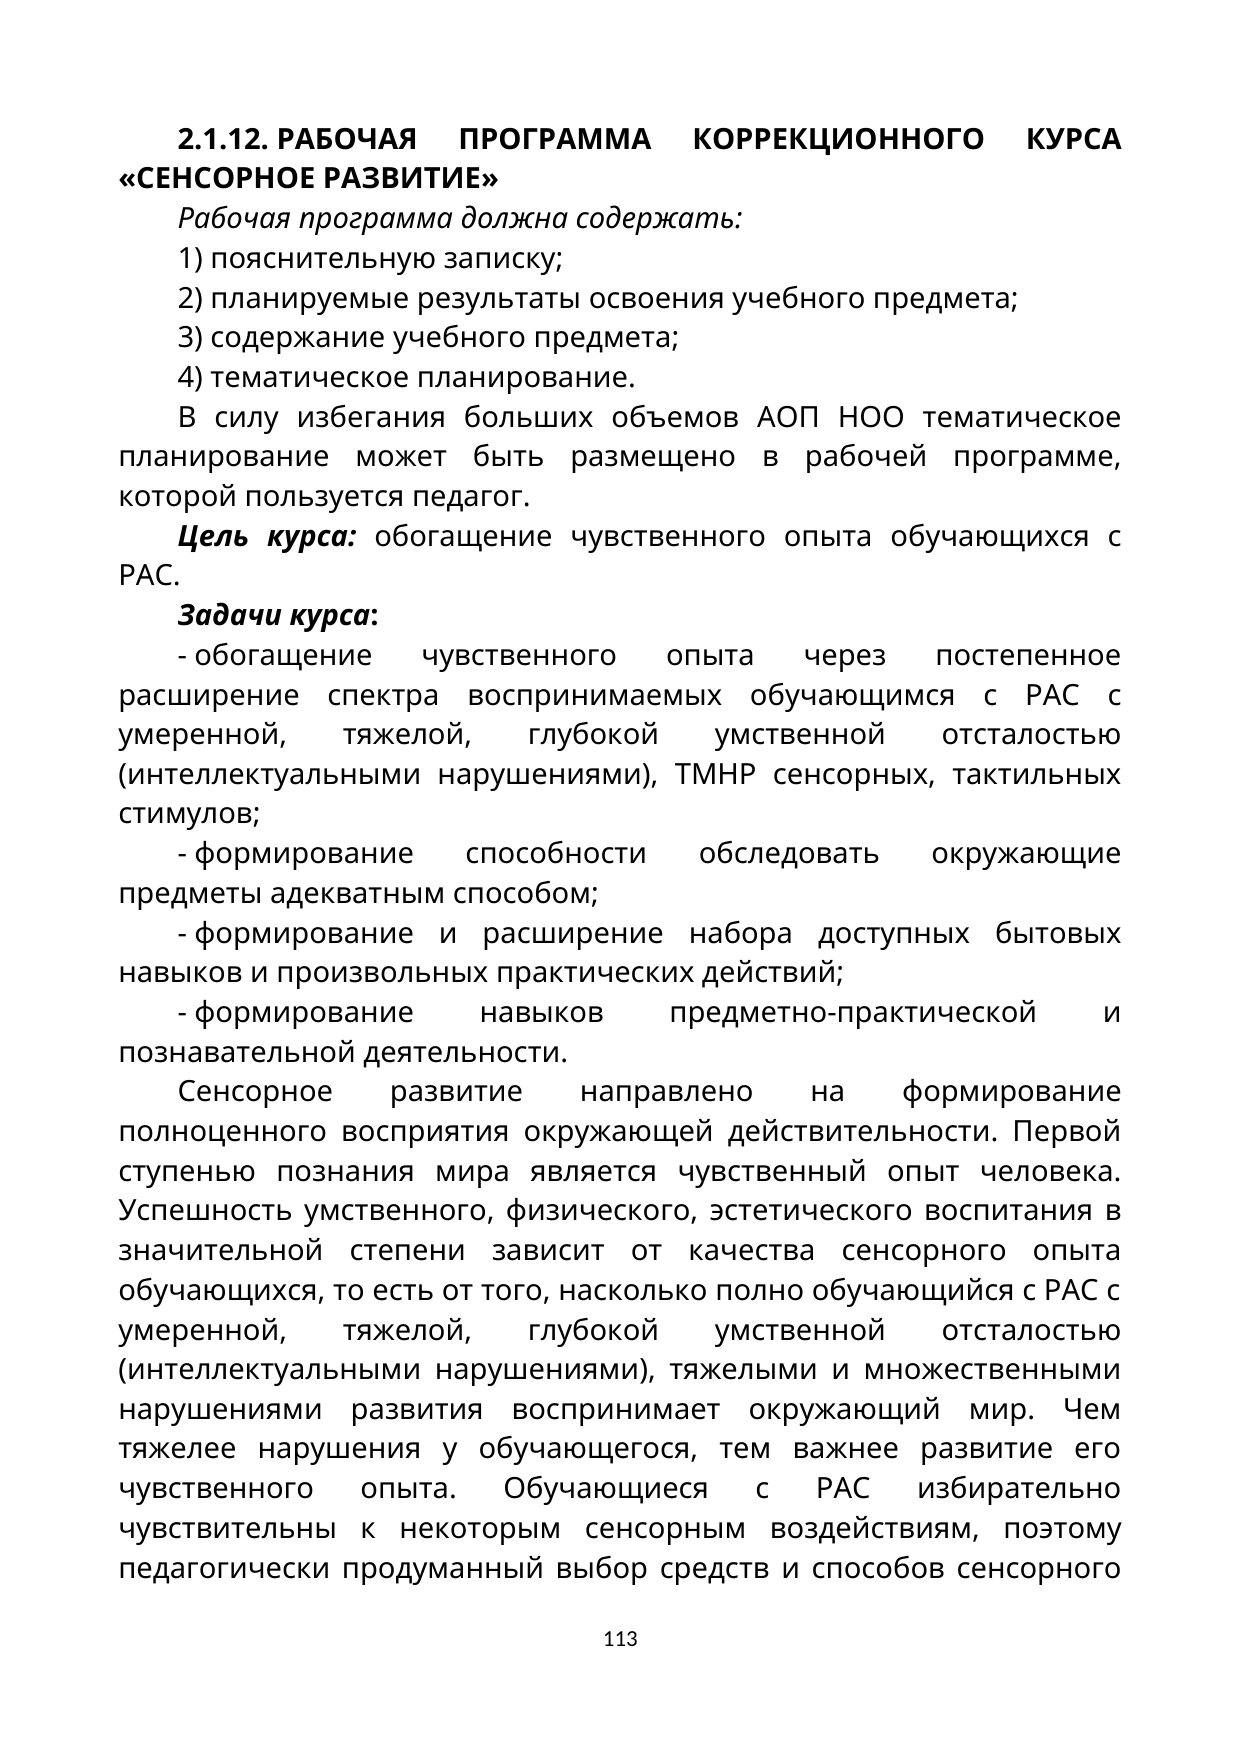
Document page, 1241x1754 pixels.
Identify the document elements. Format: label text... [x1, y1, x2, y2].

text Цель курса: обогащение чувственного опыта обучающихся с РАС. [118, 515, 1122, 594]
text Рабочая программа должна содержать: [118, 197, 1122, 237]
text - обогащение чувственного опыта через постепенное расширение спектра воспринимаемых обучающимся с РАС с умеренной, тяжелой, глубокой умственной отсталостью (интеллектуальными нарушениями), ТМНР сенсорных, тактильных стимулов; [118, 634, 1122, 832]
text - формирование и расширение набора доступных бытовых навыков и произвольных практических действий; [118, 912, 1122, 991]
text 2.1.12. РАБОЧАЯ ПРОГРАММА КОРРЕКЦИОННОГО КУРСА «СЕНСОРНОЕ РАЗВИТИЕ» [118, 118, 1122, 197]
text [118, 1071, 1122, 1587]
text - формирование способности обследовать окружающие предметы адекватным способом; [118, 832, 1122, 912]
text В силу избегания больших объемов АОП НОО тематическое планирование может быть размещено в рабочей программе, которой пользуется педагог. [118, 396, 1122, 515]
text 3) содержание учебного предмета; [118, 317, 1122, 356]
text - формирование навыков предметно-практической и познавательной деятельности. [118, 991, 1122, 1071]
text 4) тематическое планирование. [118, 356, 1122, 396]
text 2) планируемые результаты освоения учебного предмета; [118, 277, 1122, 317]
text 1) пояснительную записку; [118, 237, 1122, 277]
text Задачи курса: [118, 594, 1122, 634]
